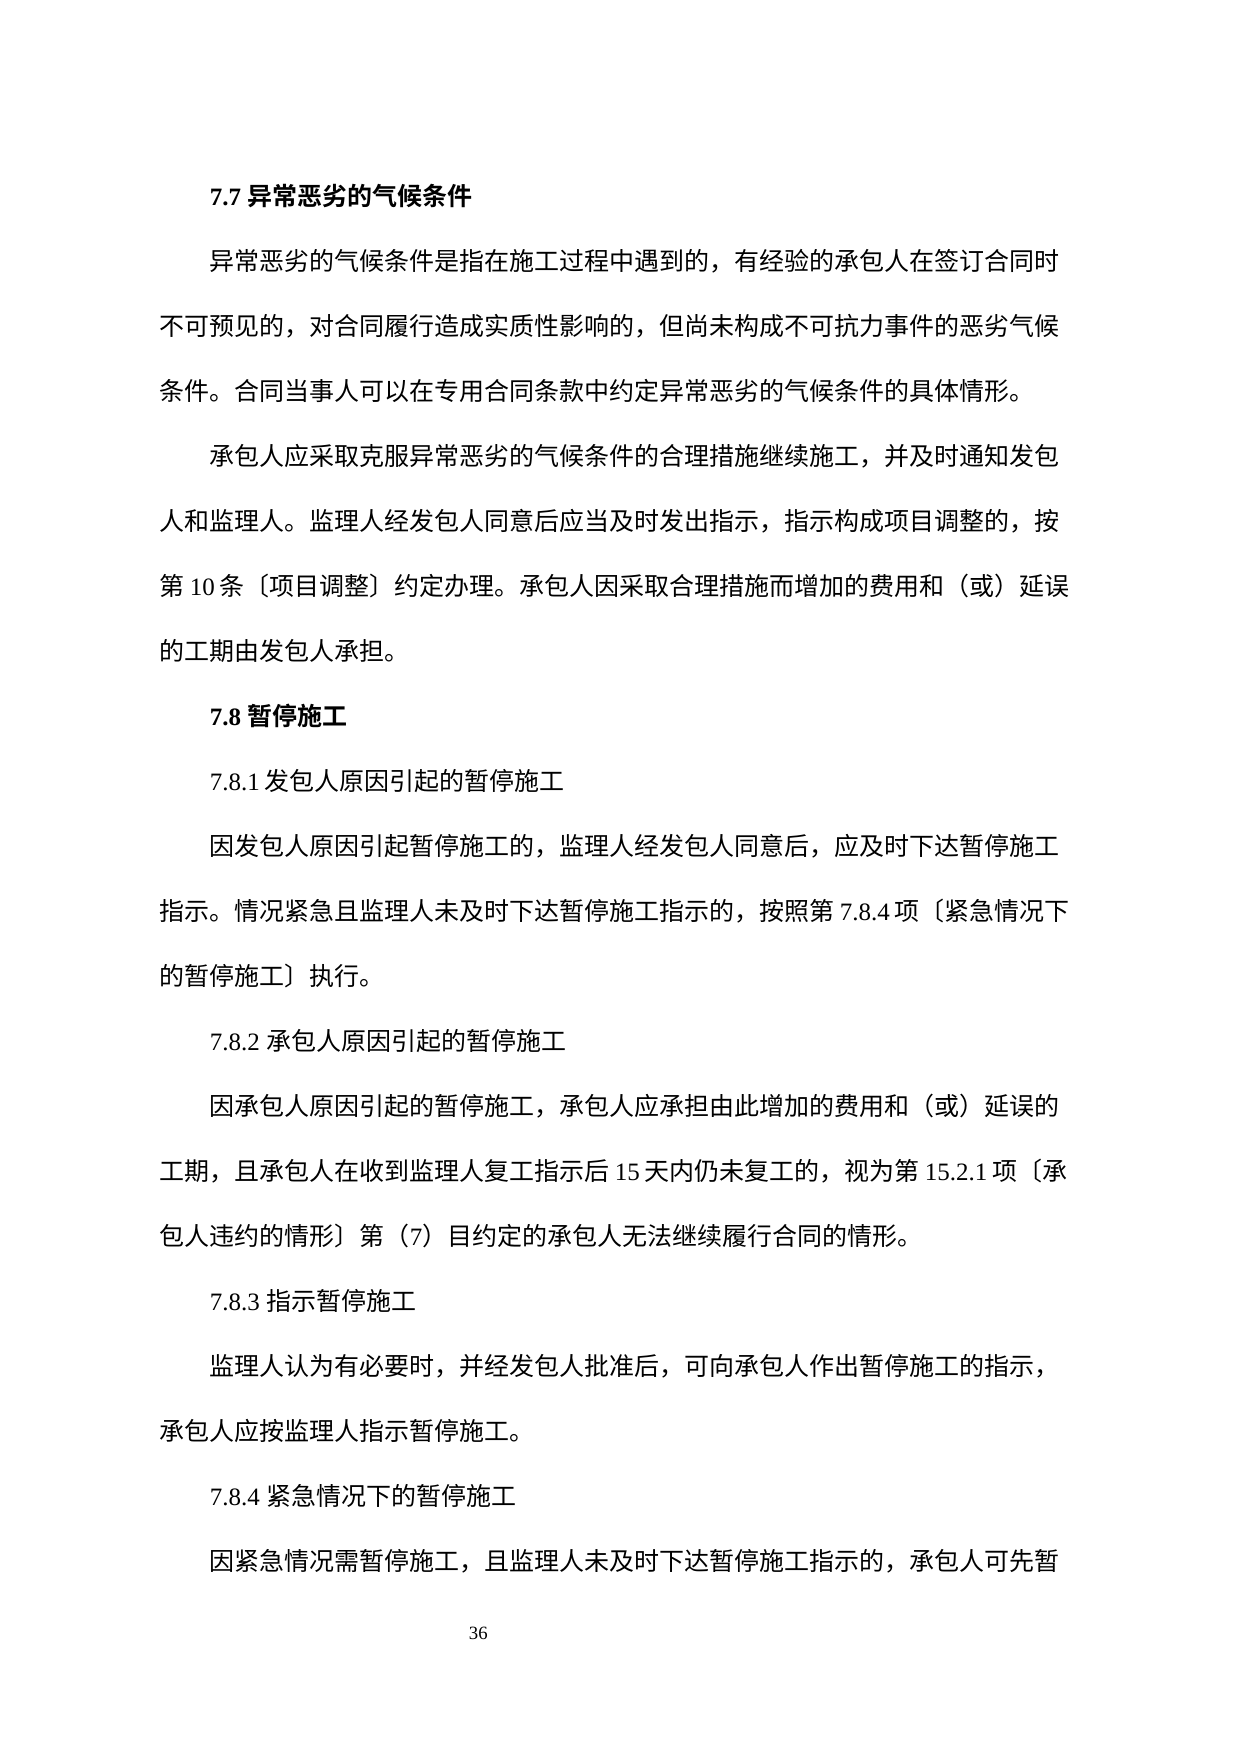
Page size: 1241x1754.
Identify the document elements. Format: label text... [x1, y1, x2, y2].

text 承包人应采取克服异常恶劣的气候条件的合理措施继续施工，并及时通知发包人和监理人。监理人经发包人同意后应当及时发出指示，指示构成项目调整的，按第10条〔项目调整〕约定办理。承包人因采取合理措施而增加的费用和（或）延误的工期由发包人承担。 [159, 422, 1078, 682]
text 7.8.4 紧急情况下的暂停施工 [159, 1462, 1078, 1527]
text 监理人认为有必要时，并经发包人批准后，可向承包人作出暂停施工的指示，承包人应按监理人指示暂停施工。 [159, 1332, 1078, 1462]
text 7.8.2 承包人原因引起的暂停施工 [159, 1007, 1078, 1072]
text 7.8.1发包人原因引起的暂停施工 [159, 747, 1078, 812]
text 7.8 暂停施工 [159, 682, 1078, 747]
text 因发包人原因引起暂停施工的，监理人经发包人同意后，应及时下达暂停施工指示。情况紧急且监理人未及时下达暂停施工指示的，按照第7.8.4项〔紧急情况下的暂停施工〕执行。 [159, 812, 1078, 1007]
text 异常恶劣的气候条件是指在施工过程中遇到的，有经验的承包人在签订合同时不可预见的，对合同履行造成实质性影响的，但尚未构成不可抗力事件的恶劣气候条件。合同当事人可以在专用合同条款中约定异常恶劣的气候条件的具体情形。 [159, 227, 1078, 422]
text 7.7 异常恶劣的气候条件 [159, 162, 1078, 227]
text 7.8.3 指示暂停施工 [159, 1267, 1078, 1332]
text 因承包人原因引起的暂停施工，承包人应承担由此增加的费用和（或）延误的工期，且承包人在收到监理人复工指示后15天内仍未复工的，视为第15.2.1项〔承包人违约的情形〕第（7）目约定的承包人无法继续履行合同的情形。 [159, 1072, 1078, 1267]
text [159, 1527, 1078, 1592]
